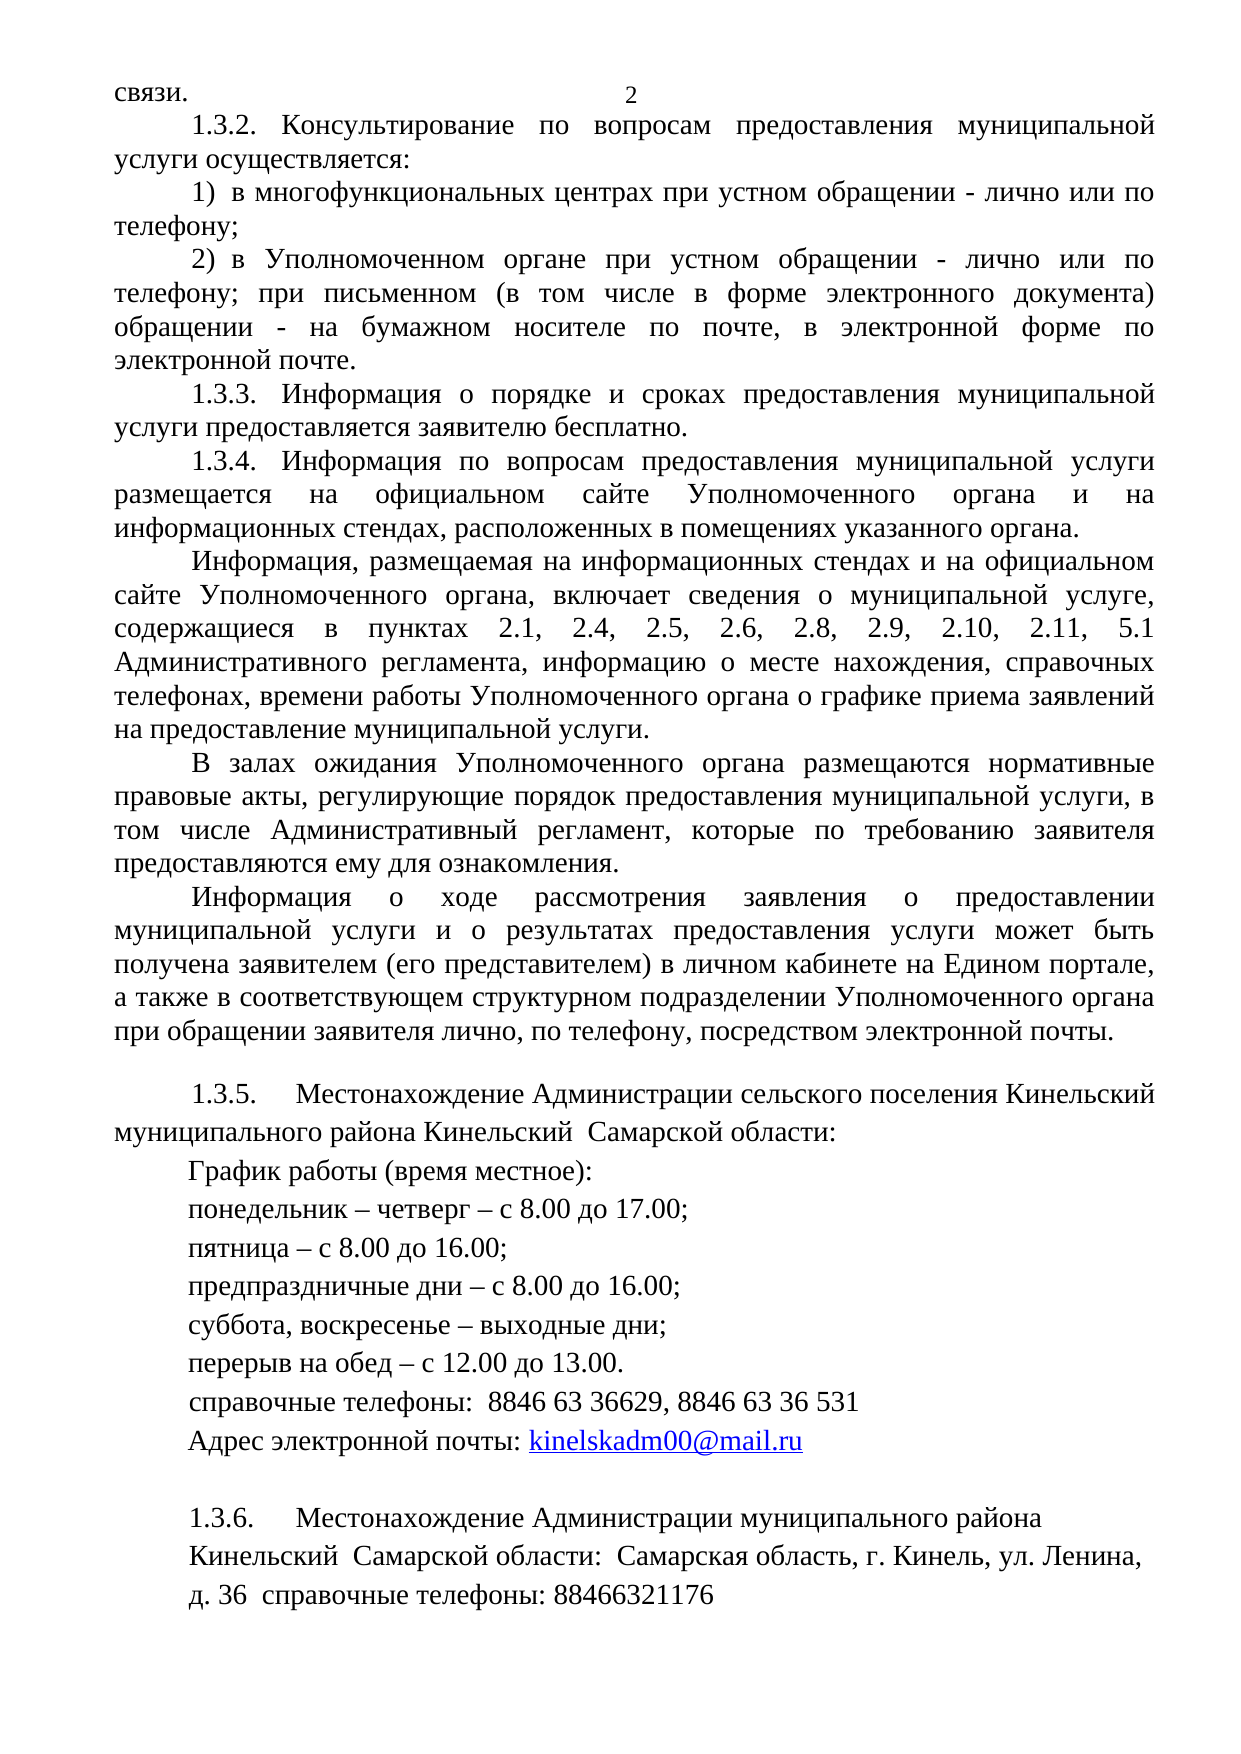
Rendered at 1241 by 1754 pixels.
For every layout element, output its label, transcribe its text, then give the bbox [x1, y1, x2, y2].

list Информация о порядке и сроках предоставления муниципальной услуги предоставляется заявителю бесплатно. [114, 376, 1156, 443]
list Информация по вопросам предоставления муниципальной услуги размещается на официальном сайте Уполномоченного органа и на информационных стендах, расположенных в помещениях указанного органа. [114, 443, 1156, 543]
text суббота, воскресенье – выходные дни; [188, 1307, 1156, 1341]
text 1.3.5. Местонахождение Администрации сельского поселения Кинельский муниципального района Кинельский Самарской области: [114, 1076, 1156, 1148]
text Информация о ходе рассмотрения заявления о предоставлении муниципальной услуги и о результатах предоставления услуги может быть получена заявителем (его представителем) в личном кабинете на Едином портале, а также в соответствующем структурном подразделении Уполномоченного органа при обращении заявителя лично, по телефону, посредством электронной почты. [114, 879, 1156, 1047]
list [114, 74, 1156, 107]
text пятница – с 8.00 до 16.00; [188, 1230, 1156, 1263]
list Местонахождение Администрации муниципального района Кинельский Самарской области: Самарская область, г. Кинель, ул. Ленина, д. 36 справочные телефоны: 88466321176 [188, 1500, 1156, 1610]
list в Уполномоченном органе при устном обращении - лично или по телефону; при письменном (в том числе в форме электронного документа) обращении - на бумажном носителе по почте, в электронной форме по электронной почте. [114, 242, 1156, 376]
text Адрес электронной почты: kinelskadm00@mail.ru [187, 1423, 1156, 1456]
text справочные телефоны: 8846 63 36629, 8846 63 36 531 [188, 1384, 1156, 1418]
text Информация, размещаемая на информационных стендах и на официальном сайте Уполномоченного органа, включает сведения о муниципальной услуге, содержащиеся в пунктах 2.1, 2.4, 2.5, 2.6, 2.8, 2.9, 2.10, 2.11, 5.1 Административного регламента, информацию о месте нахождения, справочных телефонах, времени работы Уполномоченного органа о графике приема заявлений на предоставление муниципальной услуги. [114, 543, 1156, 745]
text перерыв на обед – с 12.00 до 13.00. [188, 1346, 1156, 1379]
list Консультирование по вопросам предоставления муниципальной услуги осуществляется: [114, 107, 1156, 174]
text В залах ожидания Уполномоченного органа размещаются нормативные правовые акты, регулирующие порядок предоставления муниципальной услуги, в том числе Административный регламент, которые по требованию заявителя предоставляются ему для ознакомления. [114, 745, 1156, 879]
text понедельник – четверг – с 8.00 до 17.00; [188, 1191, 1156, 1225]
list в многофункциональных центрах при устном обращении - лично или по телефону; [114, 174, 1156, 242]
text предпраздничные дни – с 8.00 до 16.00; [188, 1268, 1156, 1302]
text График работы (время местное): [114, 1153, 1156, 1186]
